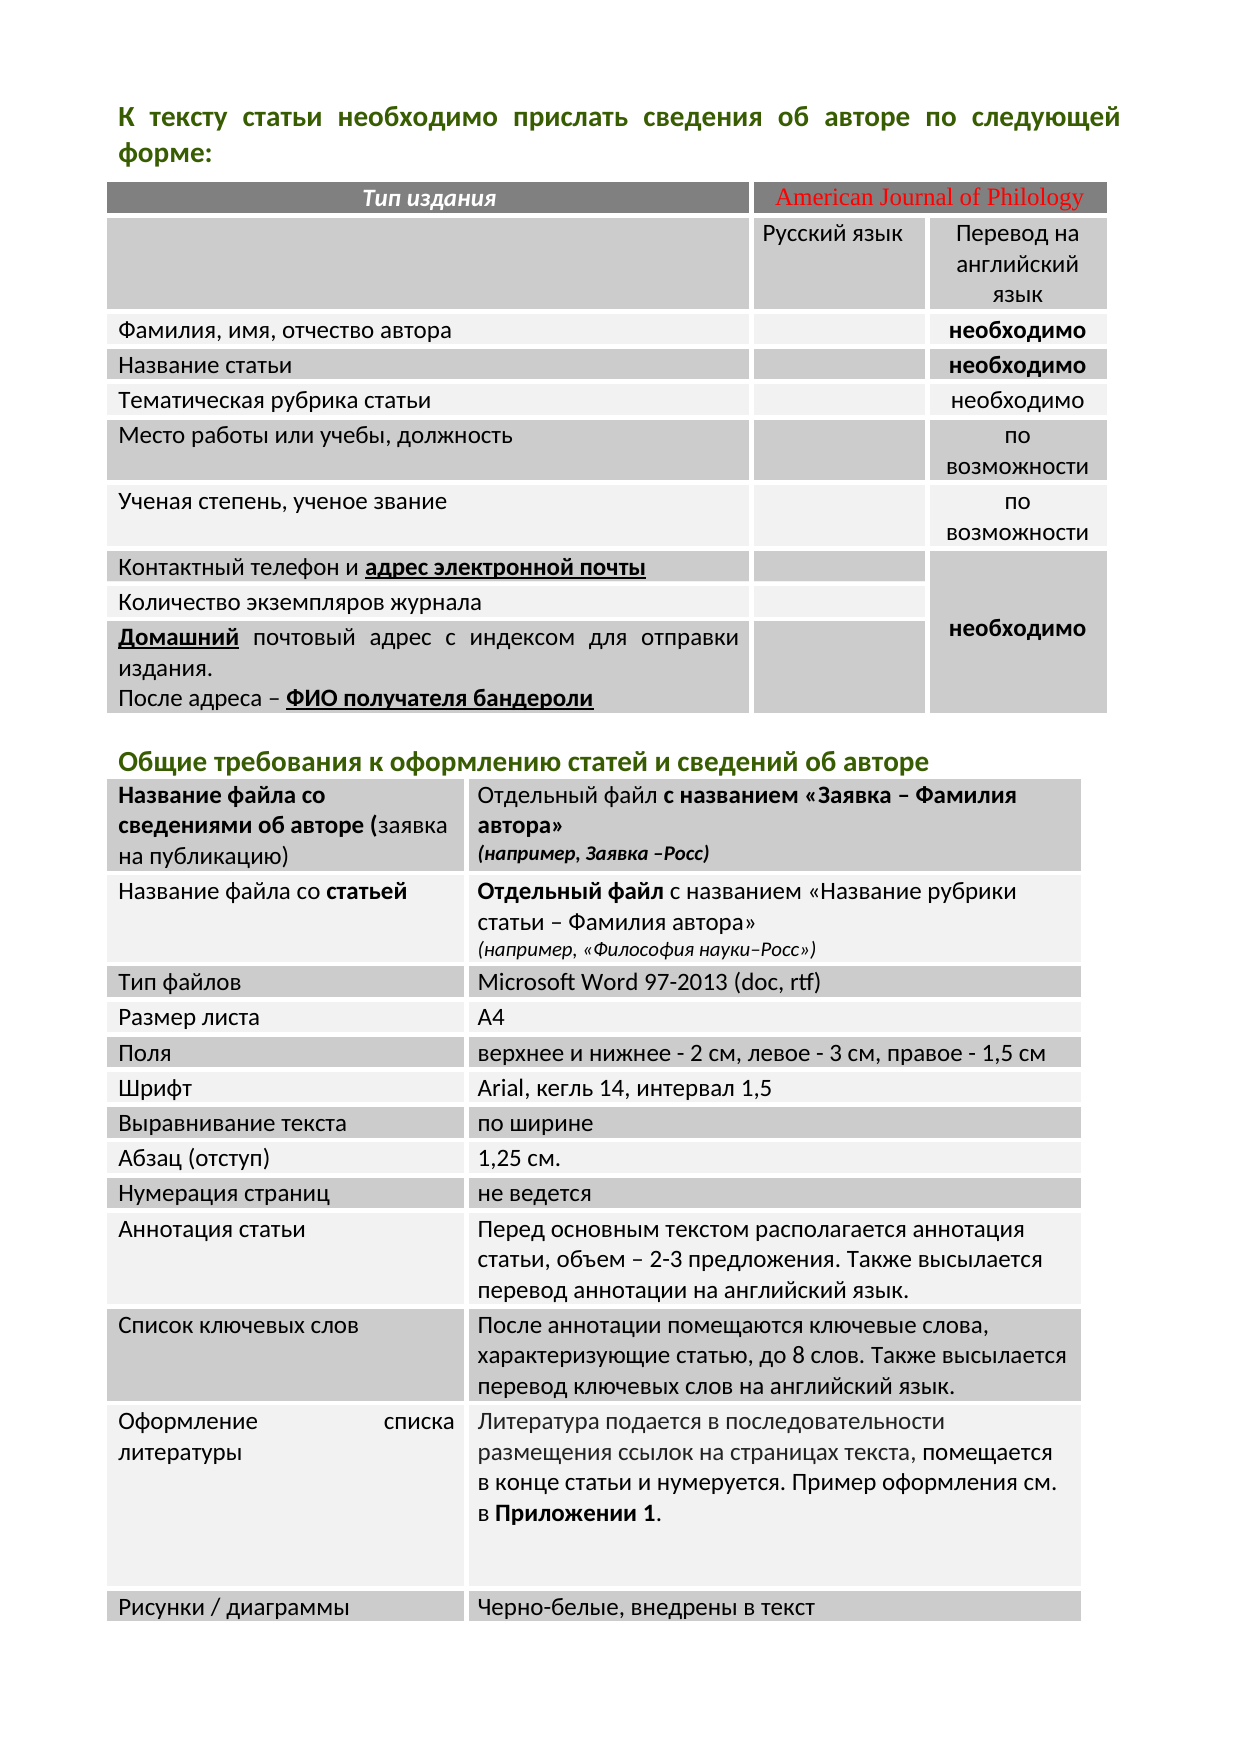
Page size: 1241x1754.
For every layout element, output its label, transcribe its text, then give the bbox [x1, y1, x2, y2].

table_cell Литература подается в последовательности размещения ссылок на страницах текста, помещается в конце статьи и нумеруется. Пример оформления см. в Приложении 1. [469, 1405, 1081, 1586]
table_cell Arial, кегль 14, интервал 1,5 [469, 1072, 1081, 1102]
table_cell [754, 314, 925, 344]
table_cell верхнее и нижнее - , левое - , правое - [469, 1037, 1081, 1067]
table_cell Перевод на английский язык [930, 218, 1107, 309]
table_cell необходимо [930, 384, 1107, 415]
table_cell Абзац (отступ) [107, 1142, 464, 1173]
table_header Тип издания [107, 182, 749, 213]
table_cell по возможности [930, 485, 1107, 546]
table_cell Выравнивание текста [107, 1107, 464, 1138]
table_cell Аннотация статьи [107, 1213, 464, 1304]
table_cell Нумерация страниц [107, 1178, 464, 1208]
table_cell Рисунки / диаграммы [107, 1591, 464, 1621]
table_cell А4 [469, 1002, 1081, 1032]
table_header American Journal of Philology [754, 182, 1107, 213]
table_cell по ширине [469, 1107, 1081, 1138]
table_cell [754, 485, 925, 546]
table_cell не ведется [469, 1178, 1081, 1208]
table_cell необходимо [930, 349, 1107, 379]
table_cell необходимо [930, 551, 1107, 713]
table_header Отдельный файл с названием «Заявка – Фамилия автора» (например, Заявка –Росс) [469, 779, 1081, 871]
table_cell Шрифт [107, 1072, 464, 1102]
table_cell Название статьи [107, 349, 749, 379]
text К тексту статьи необходимо прислать сведения об авторе по следующей форме: [118, 98, 1122, 170]
table_cell Размер листа [107, 1002, 464, 1032]
table_cell Фамилия, имя, отчество автора [107, 314, 749, 344]
table_cell [754, 551, 925, 581]
table_cell Количество экземпляров журнала [107, 586, 749, 617]
table_cell После аннотации помещаются ключевые слова, характеризующие статью, до 8 слов. Также высылается перевод ключевых слов на английский язык. [469, 1309, 1081, 1401]
table_cell Тип файлов [107, 966, 464, 997]
table_cell Русский язык [754, 218, 925, 309]
text Общие требования к оформлению статей и сведений об авторе [118, 743, 1122, 779]
table_cell по возможности [930, 420, 1107, 480]
table_cell [754, 420, 925, 480]
table_cell Место работы или учебы, должность [107, 420, 749, 480]
table_header Название файла со сведениями об авторе (заявка на публикацию) [107, 779, 464, 871]
table_cell Домашний почтовый адрес с индексом для отправки издания. После адреса – ФИО получателя бандероли [107, 621, 749, 713]
table_cell Контактный телефон и адрес электронной почты [107, 551, 749, 581]
table_cell [754, 621, 925, 713]
table_cell Оформление списка литературы [107, 1405, 464, 1586]
table_cell [754, 384, 925, 415]
table_cell . [469, 1142, 1081, 1173]
table_cell Отдельный файл с названием «Название рубрики статьи – Фамилия автора» (например, «Философия науки–Росс») [469, 875, 1081, 962]
table_cell [754, 586, 925, 617]
table_cell Список ключевых слов [107, 1309, 464, 1401]
table_cell необходимо [930, 314, 1107, 344]
table_cell Название файла со статьей [107, 875, 464, 962]
table_cell [754, 349, 925, 379]
table_cell Microsoft Word 97-2013 (doc, rtf) [469, 966, 1081, 997]
table_cell Перед основным текстом располагается аннотация статьи, объем – 2-3 предложения. Также высылается перевод аннотации на английский язык. [469, 1213, 1081, 1304]
table_cell Тематическая рубрика статьи [107, 384, 749, 415]
table_cell Ученая степень, ученое звание [107, 485, 749, 546]
table_cell [107, 218, 749, 309]
table_cell Черно-белые, внедрены в текст [469, 1591, 1081, 1621]
table_cell Поля [107, 1037, 464, 1067]
